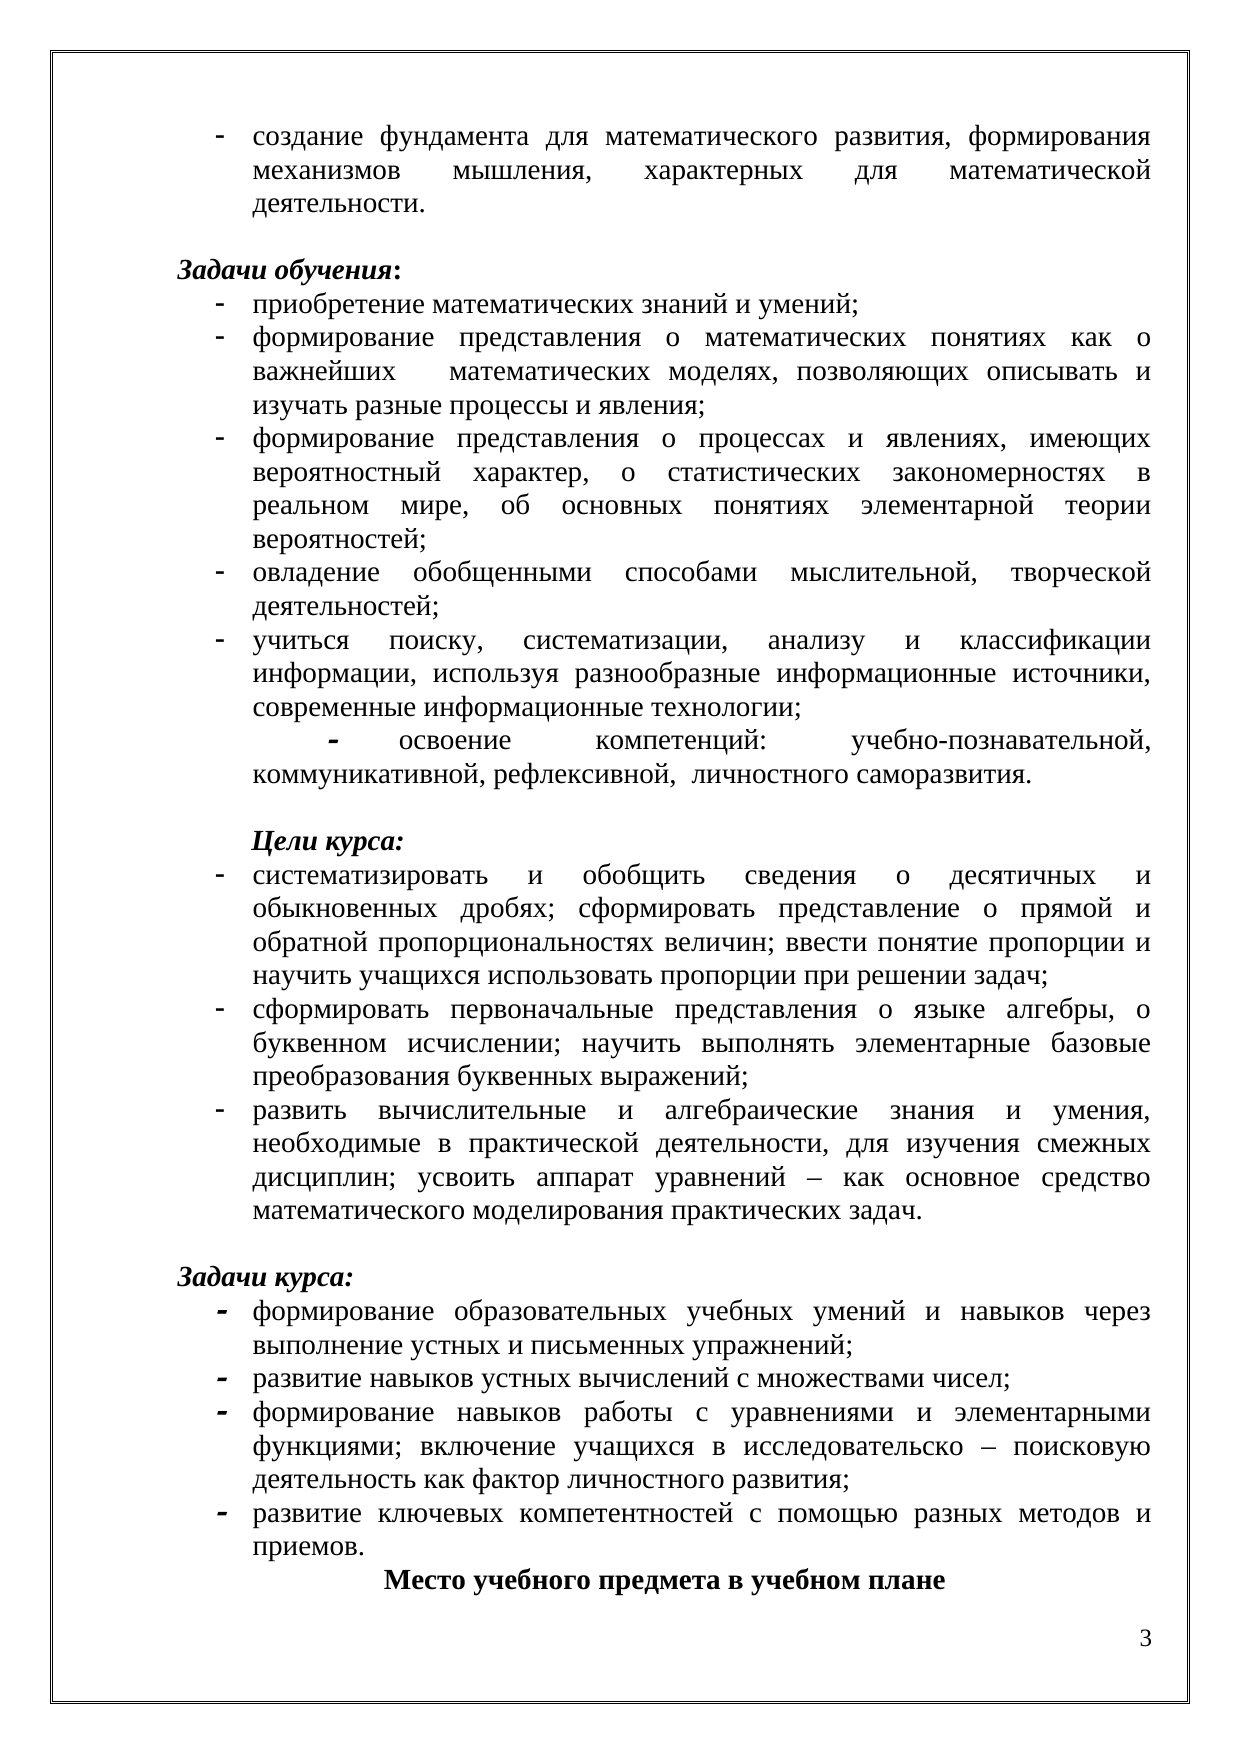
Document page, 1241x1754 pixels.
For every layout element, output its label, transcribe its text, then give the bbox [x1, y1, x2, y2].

text Задачи обучения: [177, 252, 1152, 286]
list освоение компетенций: учебно-познавательной, коммуникативной, рефлексивной, личностного саморазвития. [252, 722, 1152, 790]
list формирование образовательных учебных умений и навыков через выполнение устных и письменных упражнений; [215, 1293, 1152, 1360]
text Цели курса: [177, 823, 1152, 857]
list развить вычислительные и алгебраические знания и умения, необходимые в практической деятельности, для изучения смежных дисциплин; усвоить аппарат уравнений – как основное средство математического моделирования практических задач. [215, 1092, 1152, 1226]
list развитие ключевых компетентностей с помощью разных методов и приемов. [215, 1495, 1152, 1562]
list учиться поиску, систематизации, анализу и классификации информации, используя разнообразные информационные источники, современные информационные технологии; [215, 622, 1152, 722]
text Место учебного предмета в учебном плане [177, 1562, 1152, 1595]
list приобретение математических знаний и умений; [215, 286, 1152, 319]
text Задачи курса: [177, 1259, 1152, 1293]
list создание фундамента для математического развития, формирования механизмов мышления, характерных для математической деятельности. [215, 118, 1152, 219]
list формирование навыков работы с уравнениями и элементарными функциями; включение учащихся в исследовательско – поисковую деятельность как фактор личностного развития; [215, 1394, 1152, 1495]
list овладение обобщенными способами мыслительной, творческой деятельностей; [215, 554, 1152, 622]
list развитие навыков устных вычислений с множествами чисел; [215, 1360, 1152, 1394]
list систематизировать и обобщить сведения о десятичных и обыкновенных дробях; сформировать представление о прямой и обратной пропорциональностях величин; ввести понятие пропорции и научить учащихся использовать пропорции при решении задач; [215, 857, 1152, 991]
list формирование представления о математических понятиях как о важнейших математических моделях, позволяющих описывать и изучать разные процессы и явления; [215, 319, 1152, 420]
list формирование представления о процессах и явлениях, имеющих вероятностный характер, о статистических закономерностях в реальном мире, об основных понятиях элементарной теории вероятностей; [215, 420, 1152, 554]
list сформировать первоначальные представления о языке алгебры, о буквенном исчислении; научить выполнять элементарные базовые преобразования буквенных выражений; [215, 991, 1152, 1092]
